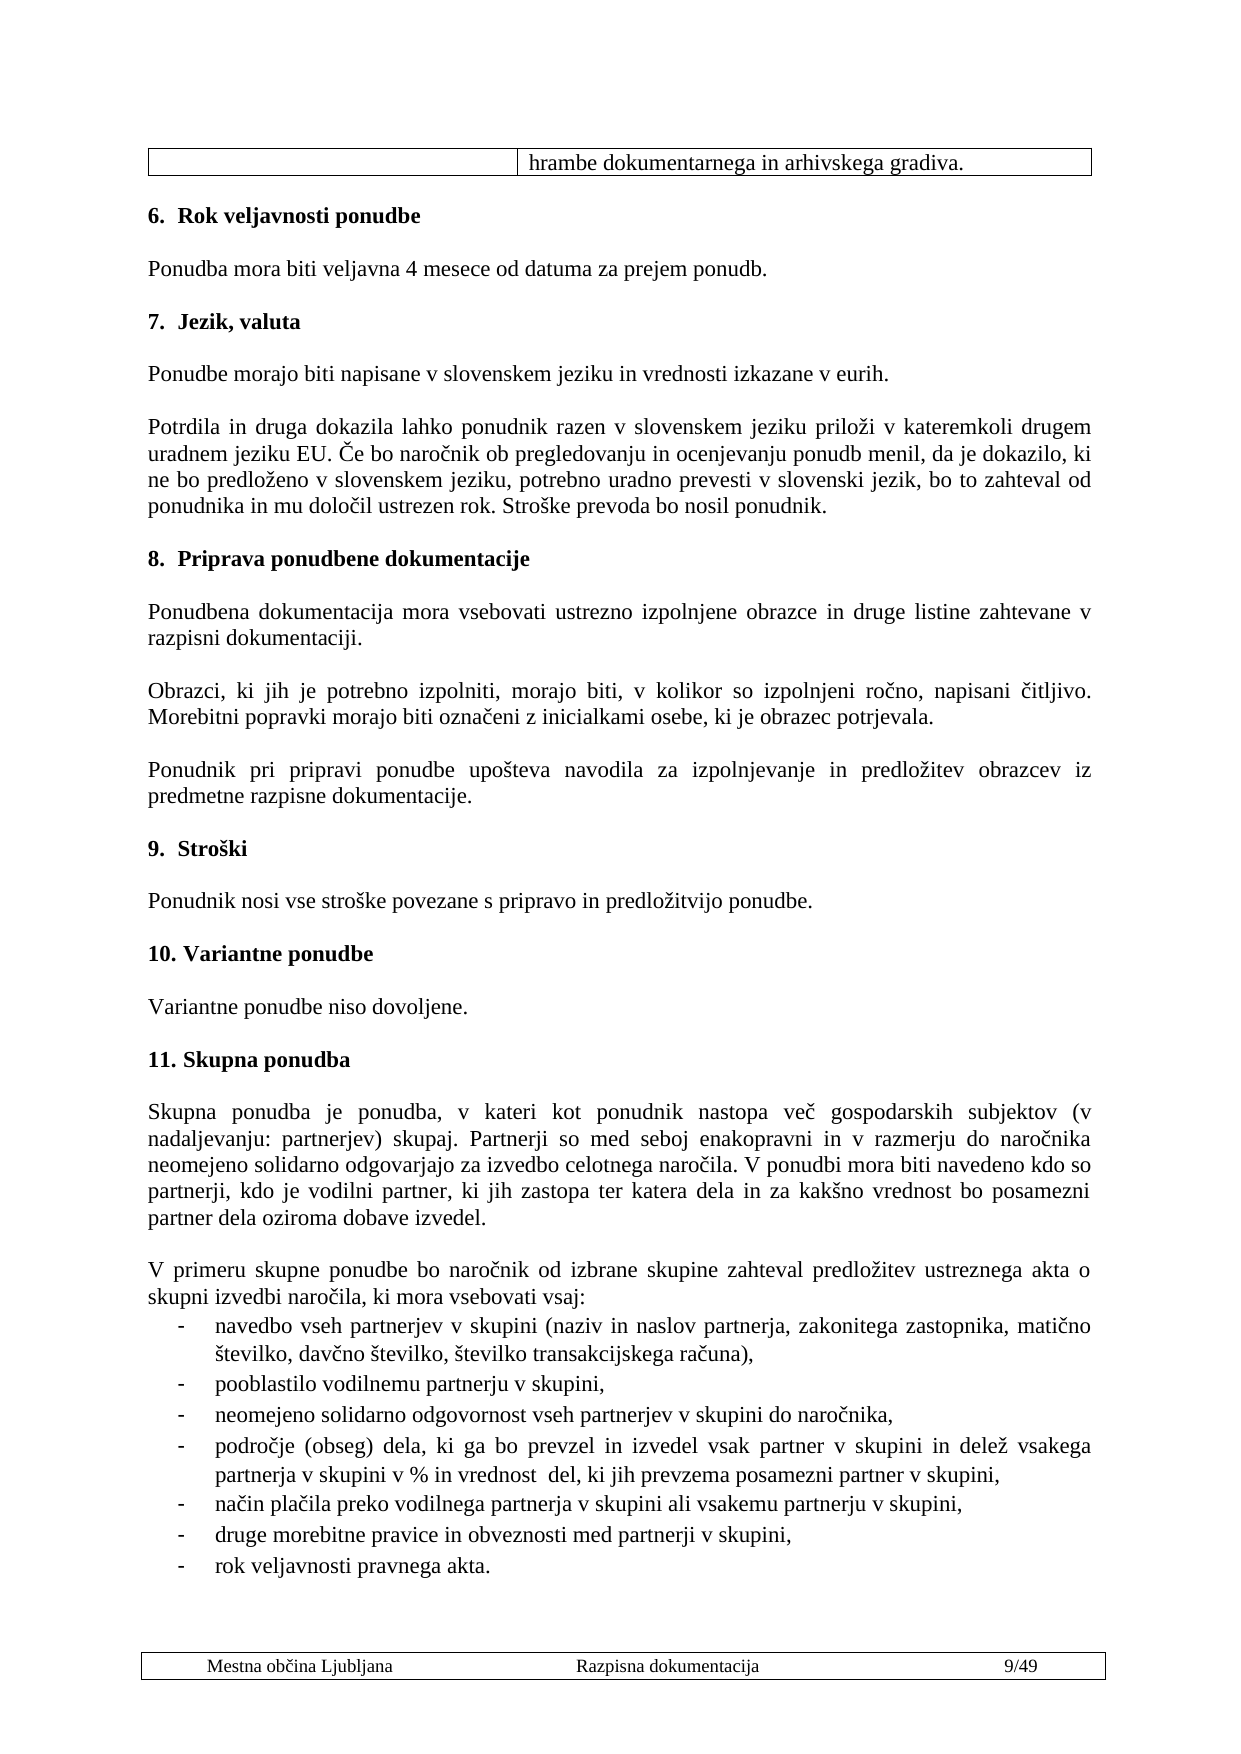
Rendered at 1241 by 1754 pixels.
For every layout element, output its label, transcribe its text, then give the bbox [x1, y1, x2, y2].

subtitle Priprava ponudbene dokumentacije [148, 545, 1093, 571]
text Ponudbena dokumentacija mora vsebovati ustrezno izpolnjene obrazce in druge listine zahtevane v razpisni dokumentaciji. [148, 598, 1093, 650]
text V primeru skupne ponudbe bo naročnik od izbrane skupine zahteval predložitev ustreznega akta o skupni izvedbi naročila, ki mora vsebovati vsaj: [148, 1257, 1093, 1309]
text Obrazci, ki jih je potrebno izpolniti, morajo biti, v kolikor so izpolnjeni ročno, napisani čitljivo. Morebitni popravki morajo biti označeni z inicialkami osebe, ki je obrazec potrjevala. [148, 677, 1093, 729]
list pooblastilo vodilnemu partnerju v skupini, [177, 1367, 1093, 1398]
list način plačila preko vodilnega partnerja v skupini ali vsakemu partnerju v skupini, [177, 1487, 1093, 1518]
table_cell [149, 149, 517, 175]
list področje (obseg) dela, ki ga bo prevzel in izvedel vsak partner v skupini in delež vsakega partnerja v skupini v % in vrednost del, ki jih prevzema posamezni partner v skupini, [177, 1429, 1093, 1487]
text Skupna ponudba je ponudba, v kateri kot ponudnik nastopa več gospodarskih subjektov (v nadaljevanju: partnerjev) skupaj. Partnerji so med seboj enakopravni in v razmerju do naročnika neomejeno solidarno odgovarjajo za izvedbo celotnega naročila. V ponudbi mora biti navedeno kdo so partnerji, kdo je vodilni partner, ki jih zastopa ter katera dela in za kakšno vrednost bo posamezni partner dela oziroma dobave izvedel. [148, 1098, 1093, 1230]
subtitle Skupna ponudba [148, 1046, 1093, 1072]
list rok veljavnosti pravnega akta. [177, 1549, 1093, 1581]
subtitle Stroški [148, 835, 1093, 861]
text Potrdila in druga dokazila lahko ponudnik razen v slovenskem jeziku priloži v kateremkoli drugem uradnem jeziku EU. Če bo naročnik ob pregledovanju in ocenjevanju ponudb menil, da je dokazilo, ki ne bo predloženo v slovenskem jeziku, potrebno uradno prevesti v slovenski jezik, bo to zahteval od ponudnika in mu določil ustrezen rok. Stroške prevoda bo nosil ponudnik. [148, 413, 1093, 519]
list neomejeno solidarno odgovornost vseh partnerjev v skupini do naročnika, [177, 1398, 1093, 1429]
text Ponudba mora biti veljavna 4 mesece od datuma za prejem ponudb. [148, 255, 1093, 281]
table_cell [518, 149, 1091, 175]
text Ponudbe morajo biti napisane v slovenskem jeziku in vrednosti izkazane v eurih. [148, 361, 1093, 387]
subtitle Jezik, valuta [148, 308, 1093, 334]
text Variantne ponudbe niso dovoljene. [148, 993, 1093, 1019]
list navedbo vseh partnerjev v skupini (naziv in naslov partnerja, zakonitega zastopnika, matično številko, davčno številko, številko transakcijskega računa), [177, 1309, 1093, 1367]
list druge morebitne pravice in obveznosti med partnerji v skupini, [177, 1518, 1093, 1549]
subtitle Rok veljavnosti ponudbe [148, 202, 1093, 229]
subtitle Variantne ponudbe [148, 940, 1093, 967]
text Ponudnik pri pripravi ponudbe upošteva navodila za izpolnjevanje in predložitev obrazcev iz predmetne razpisne dokumentacije. [148, 756, 1093, 808]
text Ponudnik nosi vse stroške povezane s pripravo in predložitvijo ponudbe. [148, 888, 1093, 914]
